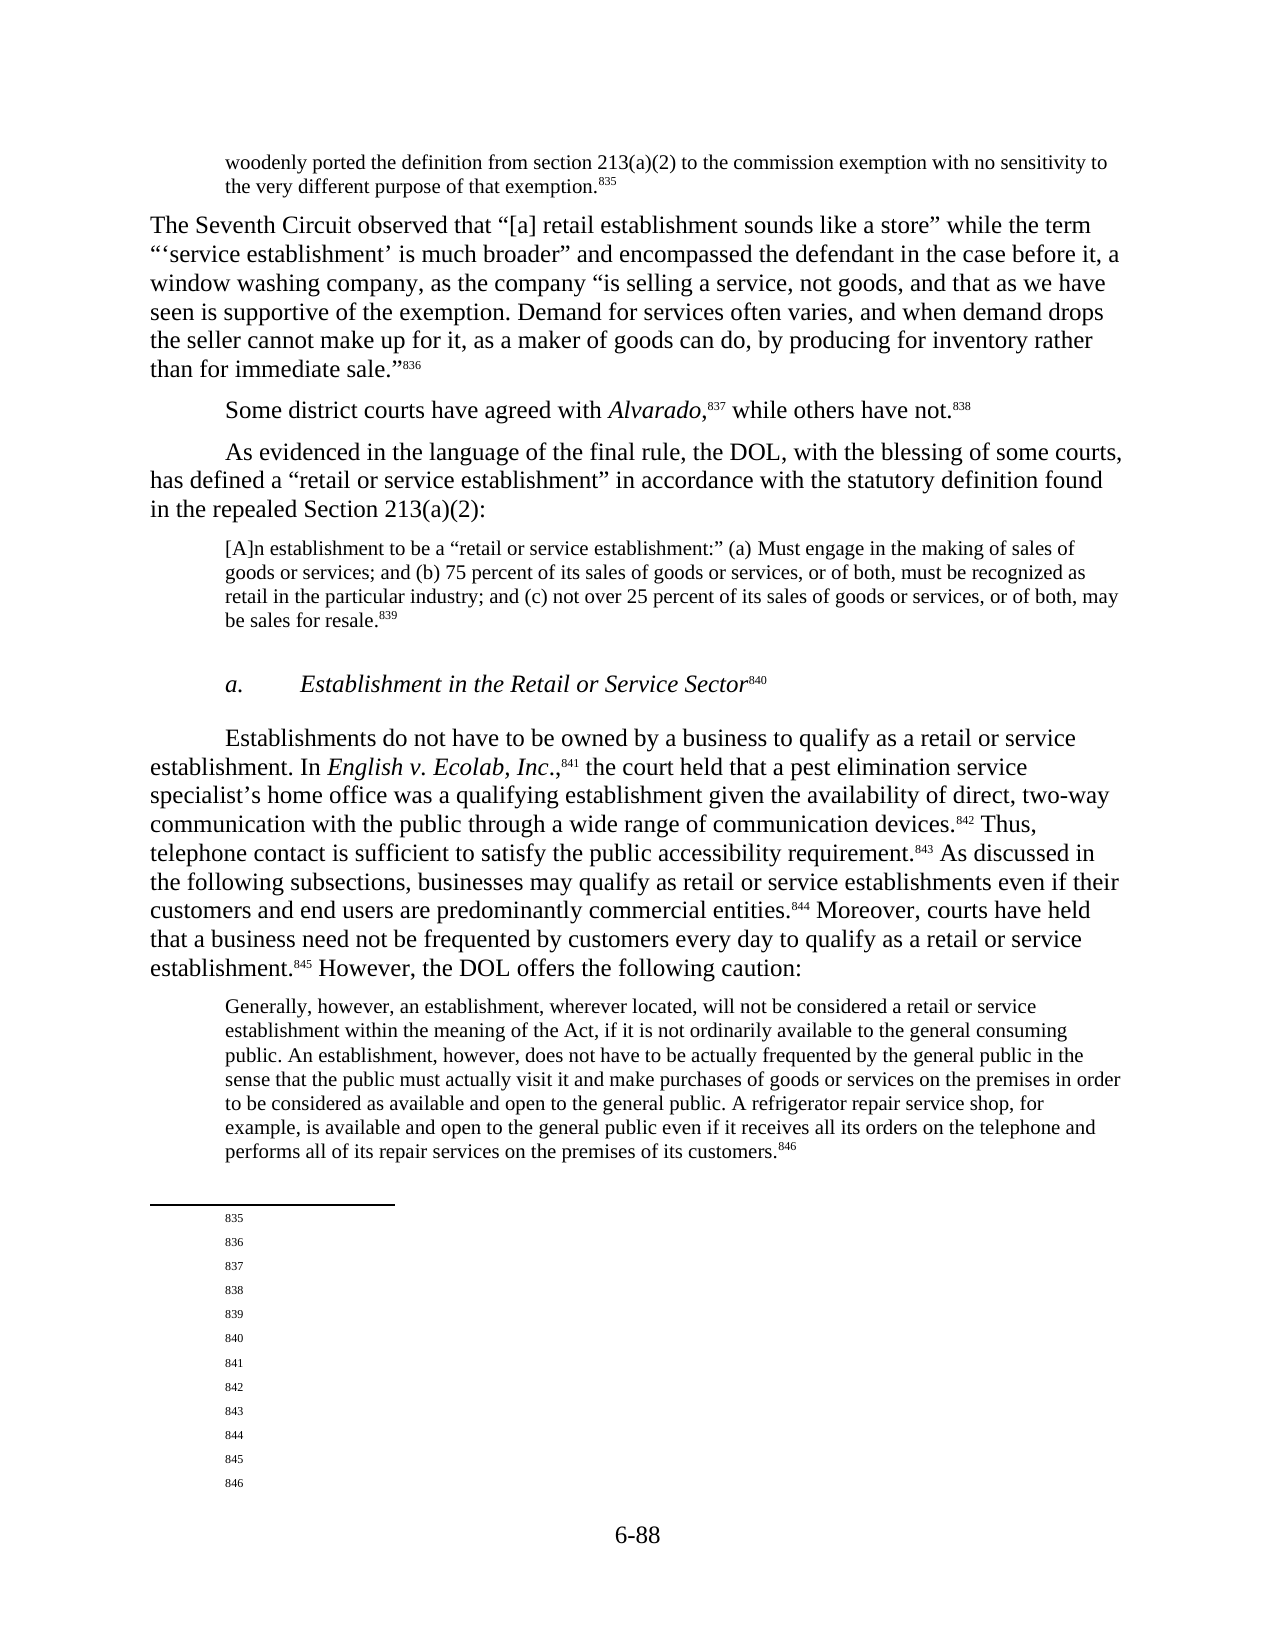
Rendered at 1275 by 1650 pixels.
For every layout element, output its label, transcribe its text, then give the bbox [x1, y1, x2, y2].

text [225, 150, 1125, 198]
text [A]n establishment to be a “retail or service establishment:” (a) Must engage in the making of sales of goods or services; and (b) 75 percent of its sales of goods or services, or of both, must be recognized as retail in the particular industry; and (c) not over 25 percent of its sales of goods or services, or of both, may be sales for resale. [225, 536, 1125, 632]
text Establishments do not have to be owned by a business to qualify as a retail or service establishment. In English v. Ecolab, Inc., the court held that a pest elimination service specialist’s home office was a qualifying establishment given the availability of direct, two-way communication with the public through a wide range of communication devices. Thus, telephone contact is sufficient to satisfy the public accessibility requirement. As discussed in the following subsections, businesses may qualify as retail or service establishments even if their customers and end users are predominantly commercial entities. Moreover, courts have held that a business need not be frequented by customers every day to qualify as a retail or service establishment. However, the DOL offers the following caution: [150, 723, 1125, 982]
text The Seventh Circuit observed that “[a] retail establishment sounds like a store” while the term “‘service establishment’ is much broader” and encompassed the defendant in the case before it, a window washing company, as the company “is selling a service, not goods, and that as we have seen is supportive of the exemption. Demand for services often varies, and when demand drops the seller cannot make up for it, as a maker of goods can do, by producing for inventory rather than for immediate sale.” [150, 211, 1125, 383]
text Some district courts have agreed with Alvarado, while others have not. [150, 396, 1125, 424]
text a. Establishment in the Retail or Service Sector [225, 669, 1125, 698]
text As evidenced in the language of the final rule, the DOL, with the blessing of some courts, has defined a “retail or service establishment” in accordance with the statutory definition found in the repealed Section 213(a)(2): [150, 437, 1125, 523]
text Generally, however, an establishment, wherever located, will not be considered a retail or service establishment within the meaning of the Act, if it is not ordinarily available to the general consuming public. An establishment, however, does not have to be actually frequented by the general public in the sense that the public must actually visit it and make purchases of goods or services on the premises in order to be considered as available and open to the general public. A refrigerator repair service shop, for example, is available and open to the general public even if it receives all its orders on the telephone and performs all of its repair services on the premises of its customers. [225, 994, 1125, 1163]
